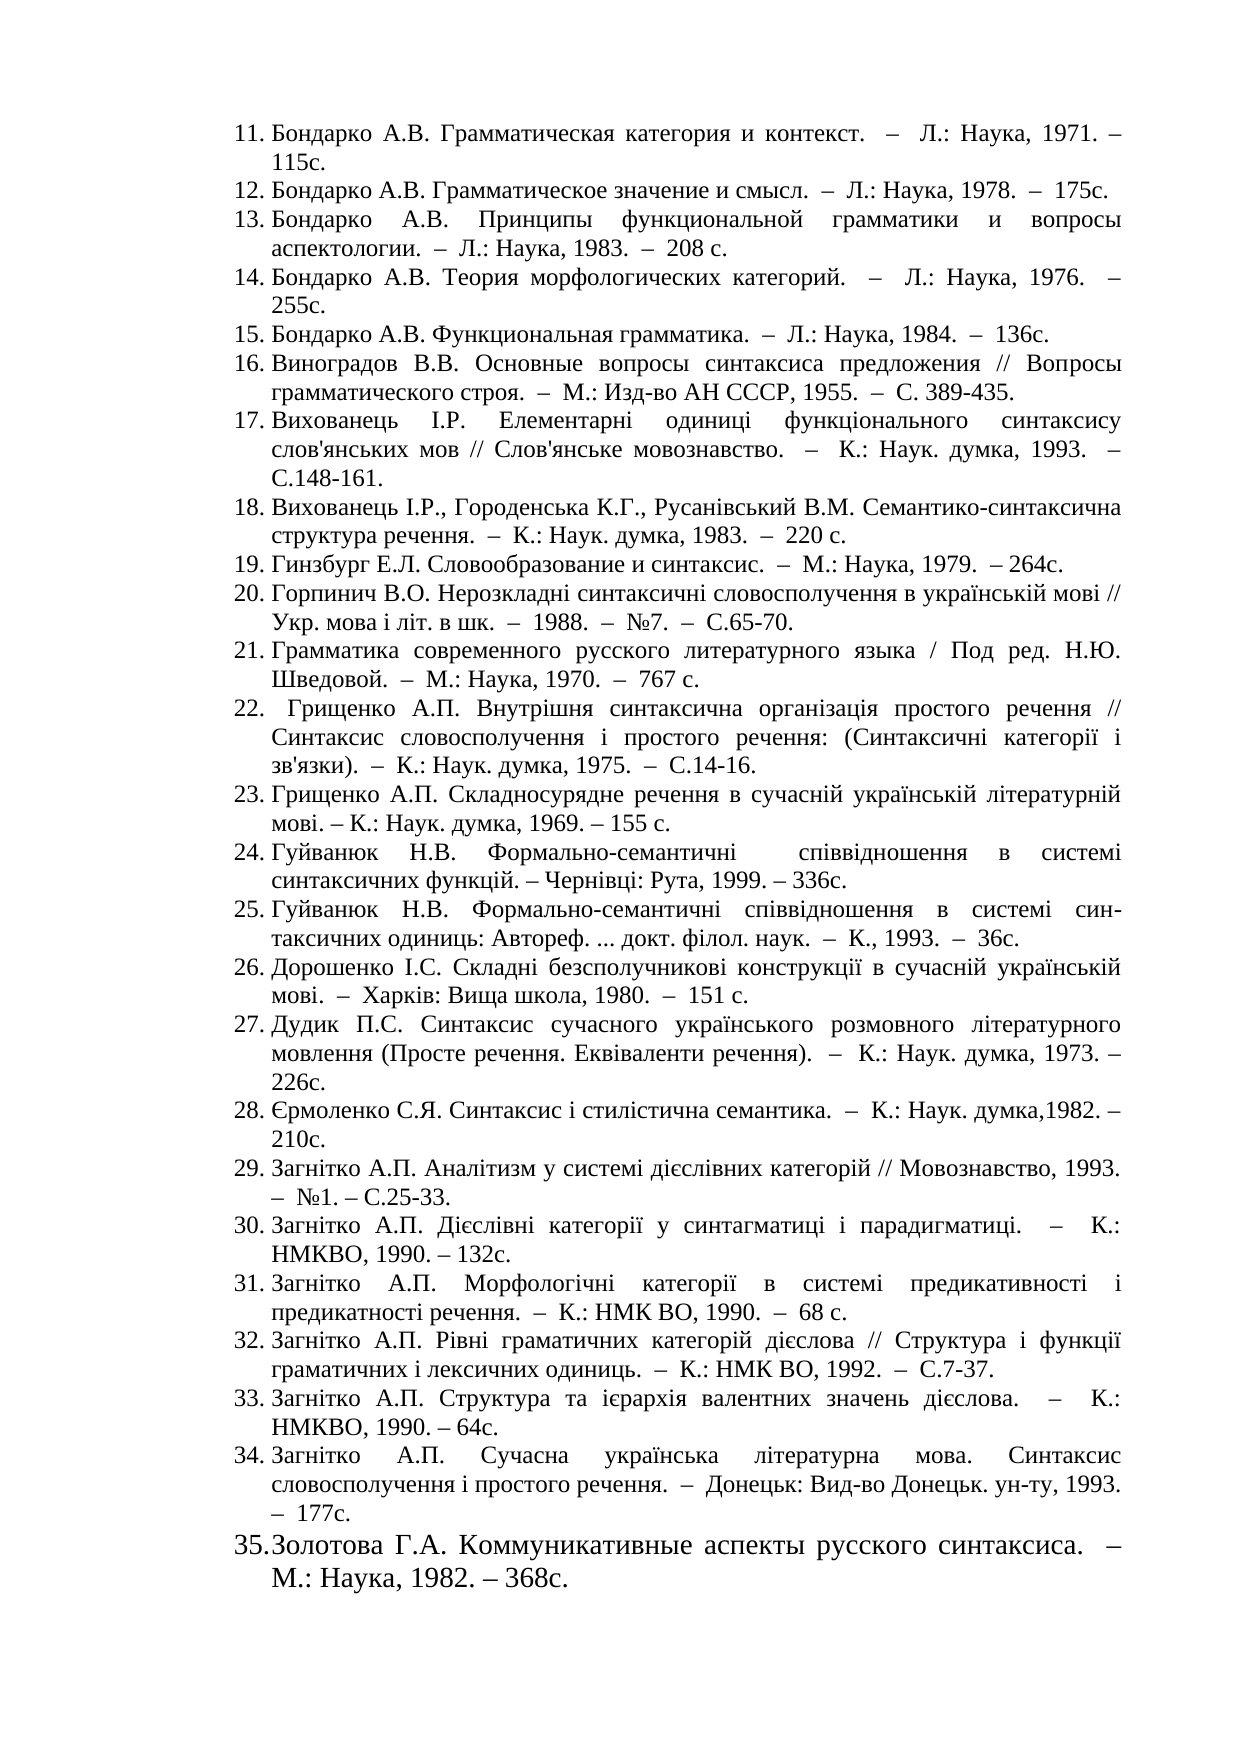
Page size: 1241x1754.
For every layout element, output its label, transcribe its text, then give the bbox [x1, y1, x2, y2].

list Гинзбург Е.Л. Словообразование и синтаксис. – М.: Наука, 1979. – 264с. [233, 549, 1122, 578]
list Бондарко А.В. Принципы функциональной грамматики и вопросы аспектологии. – Л.: Наука, 1983. – 208 с. [233, 204, 1122, 262]
list Бондарко А.В. Грамматическая категория и контекст. – Л.: Наука, 1971. – 115с. [233, 118, 1122, 176]
list Загнітко А.П. Дієслівні категорії у синтагматиці і парадигматиці. – К.: НМКВО, 1990. – 132с. [233, 1211, 1122, 1268]
list Гуйванюк Н.В. Формально-семантичні співвідношення в системі синтаксичних одиниць: Автореф. ... докт. філол. наук. – К., 1993. – 36с. [233, 894, 1122, 952]
list Золотова Г.А. Коммуникативные аспекты русского синтаксиса. – М.: Наука, 1982. – 368с. [233, 1527, 1122, 1594]
list Вихованець І.Р., Городенська К.Г., Русанівський В.М. Семантико-синтаксична структура речення. – К.: Наук. думка, 1983. – 220 с. [233, 492, 1122, 549]
list Горпинич В.О. Нерозкладні синтаксичні словосполучення в українській мові // Укр. мова і літ. в шк. – 1988. – №7. – С.65-70. [233, 578, 1122, 636]
list Вихованець І.Р. Елементарні одиниці функціонального синтаксису слов'янських мов // Слов'янське мовознавство. – К.: Наук. думка, 1993. – С.148-161. [233, 406, 1122, 492]
list Загнітко А.П. Морфологічні категорії в системі предикативності і предикатності речення. – К.: НМК ВО, 1990. – 68 с. [233, 1268, 1122, 1326]
list Бондарко А.В. Грамматическое значение и смысл. – Л.: Наука, 1978. – 175с. [233, 176, 1122, 204]
list Дорошенко І.С. Складні безсполучникові конструкції в сучасній українській мові. – Харків: Вища школа, 1980. – 151 с. [233, 952, 1122, 1009]
list Загнітко А.П. Сучасна українська літературна мова. Синтаксис словосполучення і простого речення. – Донецьк: Вид-во Донецьк. ун-ту, 1993. – 177с. [233, 1441, 1122, 1527]
list Загнітко А.П. Аналітизм у системі дієслівних категорій // Мовознавство, 1993. – №1. – С.25-33. [233, 1153, 1122, 1211]
list Загнітко А.П. Рівні граматичних категорій дієслова // Структура і функції граматичних і лексичних одиниць. – К.: НМК ВО, 1992. – С.7-37. [233, 1326, 1122, 1383]
list Загнітко А.П. Структура та ієрархія валентних значень дієслова. – К.: НМКВО, 1990. – 64с. [233, 1383, 1122, 1441]
list Грамматика современного русского литературного языка / Под ред. Н.Ю. Шведовой. – М.: Наука, 1970. – 767 с. [233, 636, 1122, 693]
list Бондарко А.В. Функциональная грамматика. – Л.: Наука, 1984. – 136с. [233, 319, 1122, 348]
list Гуйванюк Н.В. Формально-семантичні співвідношення в системі синтаксичних функцій. – Чернівці: Рута, 1999. – 336с. [233, 837, 1122, 894]
list Грищенко А.П. Внутрішня синтаксична організація простого речення // Синтаксис словосполучення і простого речення: (Синтаксичні категорії і зв'язки). – К.: Наук. думка, 1975. – С.14-16. [233, 693, 1122, 779]
list Бондарко А.В. Теория морфологических категорий. – Л.: Наука, 1976. – 255с. [233, 262, 1122, 319]
list Грищенко А.П. Складносурядне речення в сучасній українській літературній мові. – К.: Наук. думка, 1969. – 155 с. [233, 779, 1122, 837]
list Дудик П.С. Синтаксис сучасного українського розмовного літературного мовлення (Просте речення. Еквіваленти речення). – К.: Наук. думка, 1973. – 226с. [233, 1009, 1122, 1096]
list Єрмоленко С.Я. Синтаксис і стилістична семантика. – К.: Наук. думка,1982. – 210с. [233, 1096, 1122, 1153]
list Виноградов В.В. Основные вопросы синтаксиса предложения // Вопросы грамматического строя. – М.: Изд-во АН СССР, 1955. – С. 389-435. [233, 348, 1122, 406]
